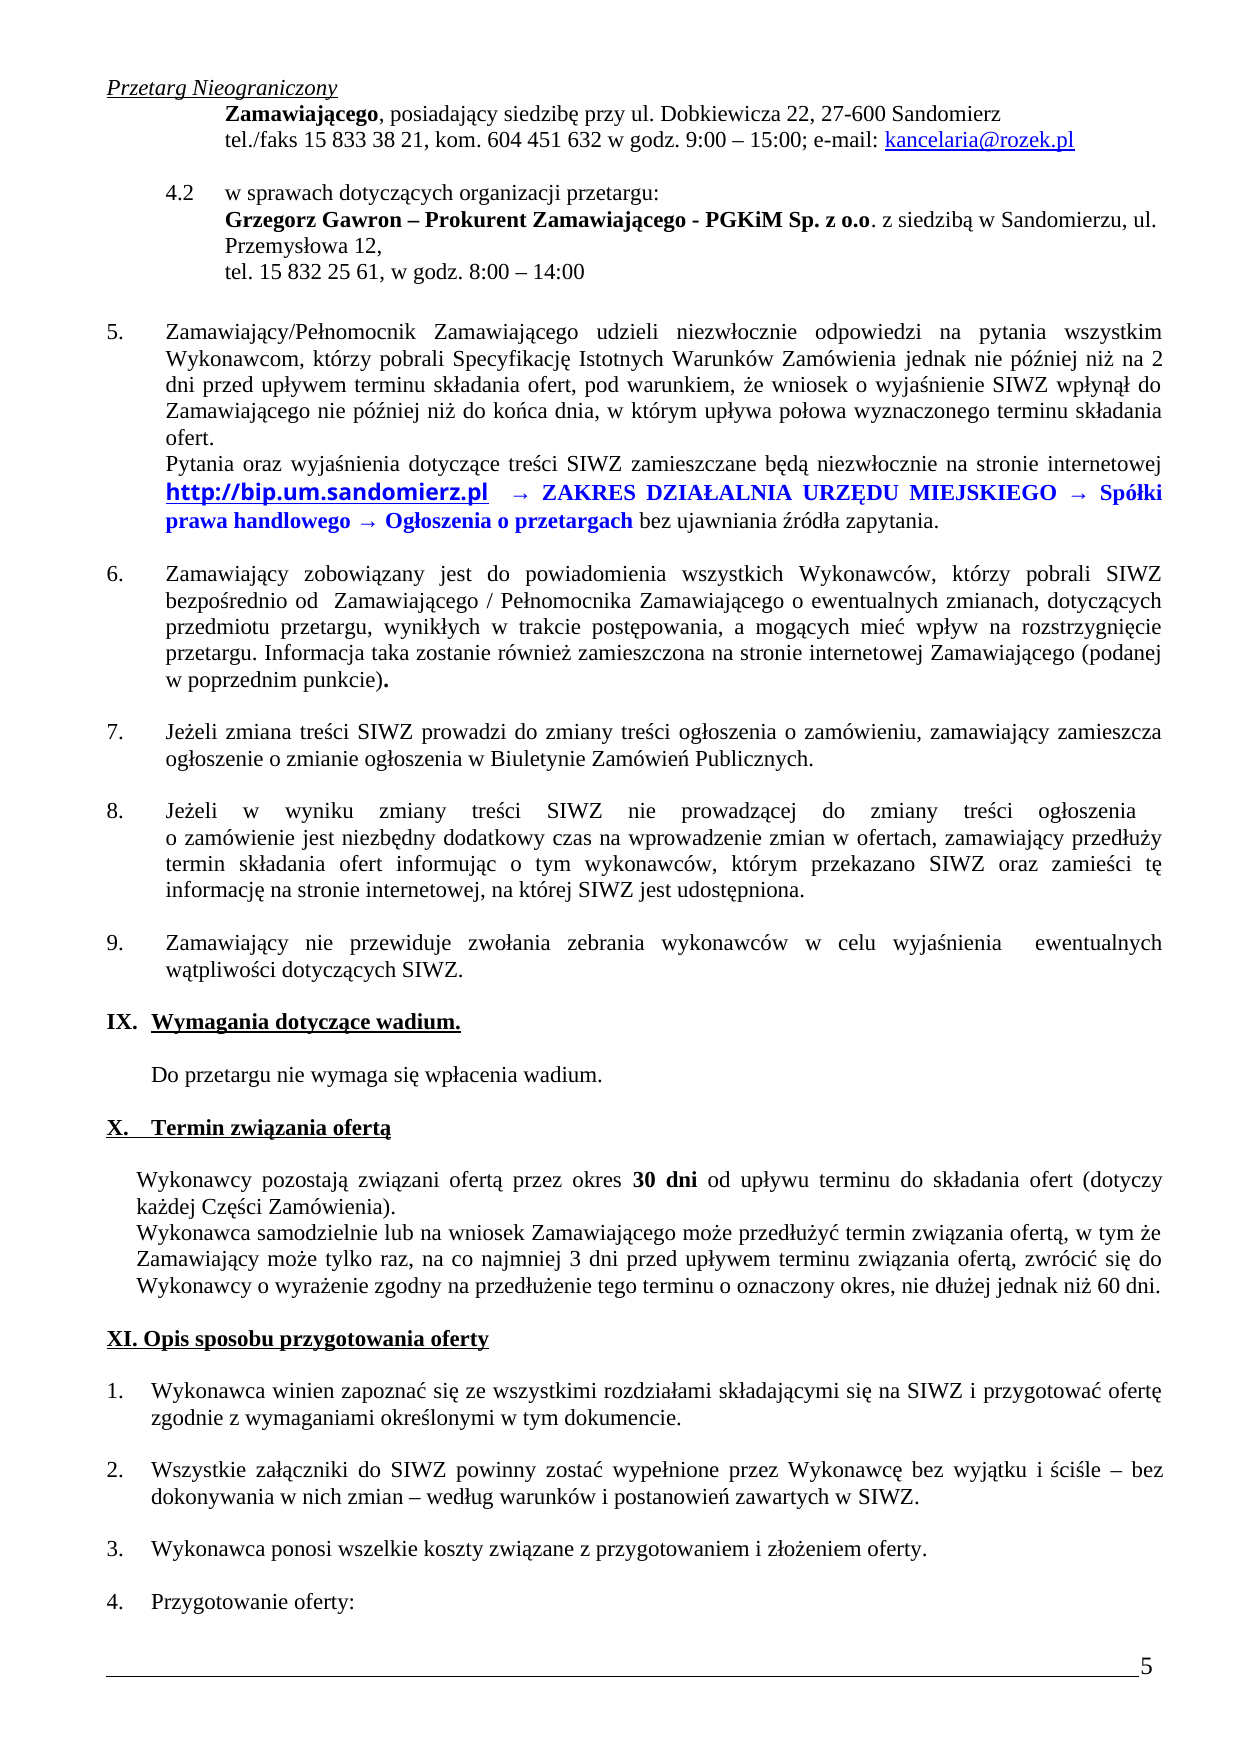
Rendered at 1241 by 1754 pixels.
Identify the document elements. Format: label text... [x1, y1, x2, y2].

text 3. Wykonawca ponosi wszelkie koszty związane z przygotowaniem i złożeniem oferty. [106, 1535, 1163, 1562]
list Jeżeli zmiana treści SIWZ prowadzi do zmiany treści ogłoszenia o zamówieniu, zamawiający zamieszcza ogłoszenie o zmianie ogłoszenia w Biuletynie Zamówień Publicznych. [106, 718, 1163, 771]
text Grzegorz Gawron – Prokurent Zamawiającego - PGKiM Sp. z o.o. z siedzibą w Sandomierzu, ul. Przemysłowa 12, [224, 206, 1163, 258]
text Wykonawcy pozostają związani ofertą przez okres 30 dni od upływu terminu do składania ofert (dotyczy każdej Części Zamówienia). [136, 1166, 1163, 1219]
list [165, 100, 1163, 153]
list Zamawiający/Pełnomocnik Zamawiającego udzieli niezwłocznie odpowiedzi na pytania wszystkim Wykonawcom, którzy pobrali Specyfikację Istotnych Warunków Zamówienia jednak nie później niż na 2 dni przed upływem terminu składania ofert, pod warunkiem, że wniosek o wyjaśnienie SIWZ wpłynął do Zamawiającego nie później niż do końca dnia, w którym upływa połowa wyznaczonego terminu składania ofert. [106, 318, 1163, 450]
text 4. Przygotowanie oferty: [106, 1588, 1163, 1614]
text XI. Opis sposobu przygotowania oferty [106, 1324, 1163, 1351]
text Do przetargu nie wymaga się wpłacenia wadium. [151, 1061, 1163, 1087]
list Jeżeli w wyniku zmiany treści SIWZ nie prowadzącej do zmiany treści ogłoszenia o zamówienie jest niezbędny dodatkowy czas na wprowadzenie zmian w ofertach, zamawiający przedłuży termin składania ofert informując o tym wykonawców, którym przekazano SIWZ oraz zamieści tę informację na stronie internetowej, na której SIWZ jest udostępniona. [106, 797, 1163, 903]
list Zamawiający zobowiązany jest do powiadomienia wszystkich Wykonawców, którzy pobrali SIWZ bezpośrednio od Zamawiającego / Pełnomocnika Zamawiającego o ewentualnych zmianach, dotyczących przedmiotu przetargu, wynikłych w trakcie postępowania, a mogących mieć wpływ na rozstrzygnięcie przetargu. Informacja taka zostanie również zamieszczona na stronie internetowej Zamawiającego (podanej w poprzednim punkcie). [106, 560, 1163, 692]
list w sprawach dotyczących organizacji przetargu: [165, 179, 1163, 206]
list Wymagania dotyczące wadium. [106, 1008, 1163, 1035]
text X. Termin związania ofertą [106, 1114, 1163, 1140]
list Zamawiający nie przewiduje zwołania zebrania wykonawców w celu wyjaśnienia ewentualnych wątpliwości dotyczących SIWZ. [106, 929, 1163, 982]
text 2. Wszystkie załączniki do SIWZ powinny zostać wypełnione przez Wykonawcę bez wyjątku i ściśle – bez dokonywania w nich zmian – według warunków i postanowień zawartych w SIWZ. [106, 1456, 1163, 1509]
text 1. Wykonawca winien zapoznać się ze wszystkimi rozdziałami składającymi się na SIWZ i przygotować ofertę zgodnie z wymaganiami określonymi w tym dokumencie. [106, 1377, 1163, 1430]
text Pytania oraz wyjaśnienia dotyczące treści SIWZ zamieszczane będą niezwłocznie na stronie internetowej http://bip.um.sandomierz.pl → ZAKRES DZIAŁALNIA URZĘDU MIEJSKIEGO → Spółki prawa handlowego → Ogłoszenia o przetargach bez ujawniania źródła zapytania. [106, 450, 1163, 534]
text Wykonawca samodzielnie lub na wniosek Zamawiającego może przedłużyć termin związania ofertą, w tym że Zamawiający może tylko raz, na co najmniej 3 dni przed upływem terminu związania ofertą, zwrócić się do Wykonawcy o wyrażenie zgodny na przedłużenie tego terminu o oznaczony okres, nie dłużej jednak niż 60 dni. [136, 1219, 1163, 1298]
text tel. 15 832 25 61, w godz. 8:00 – 14:00 [224, 258, 1163, 318]
